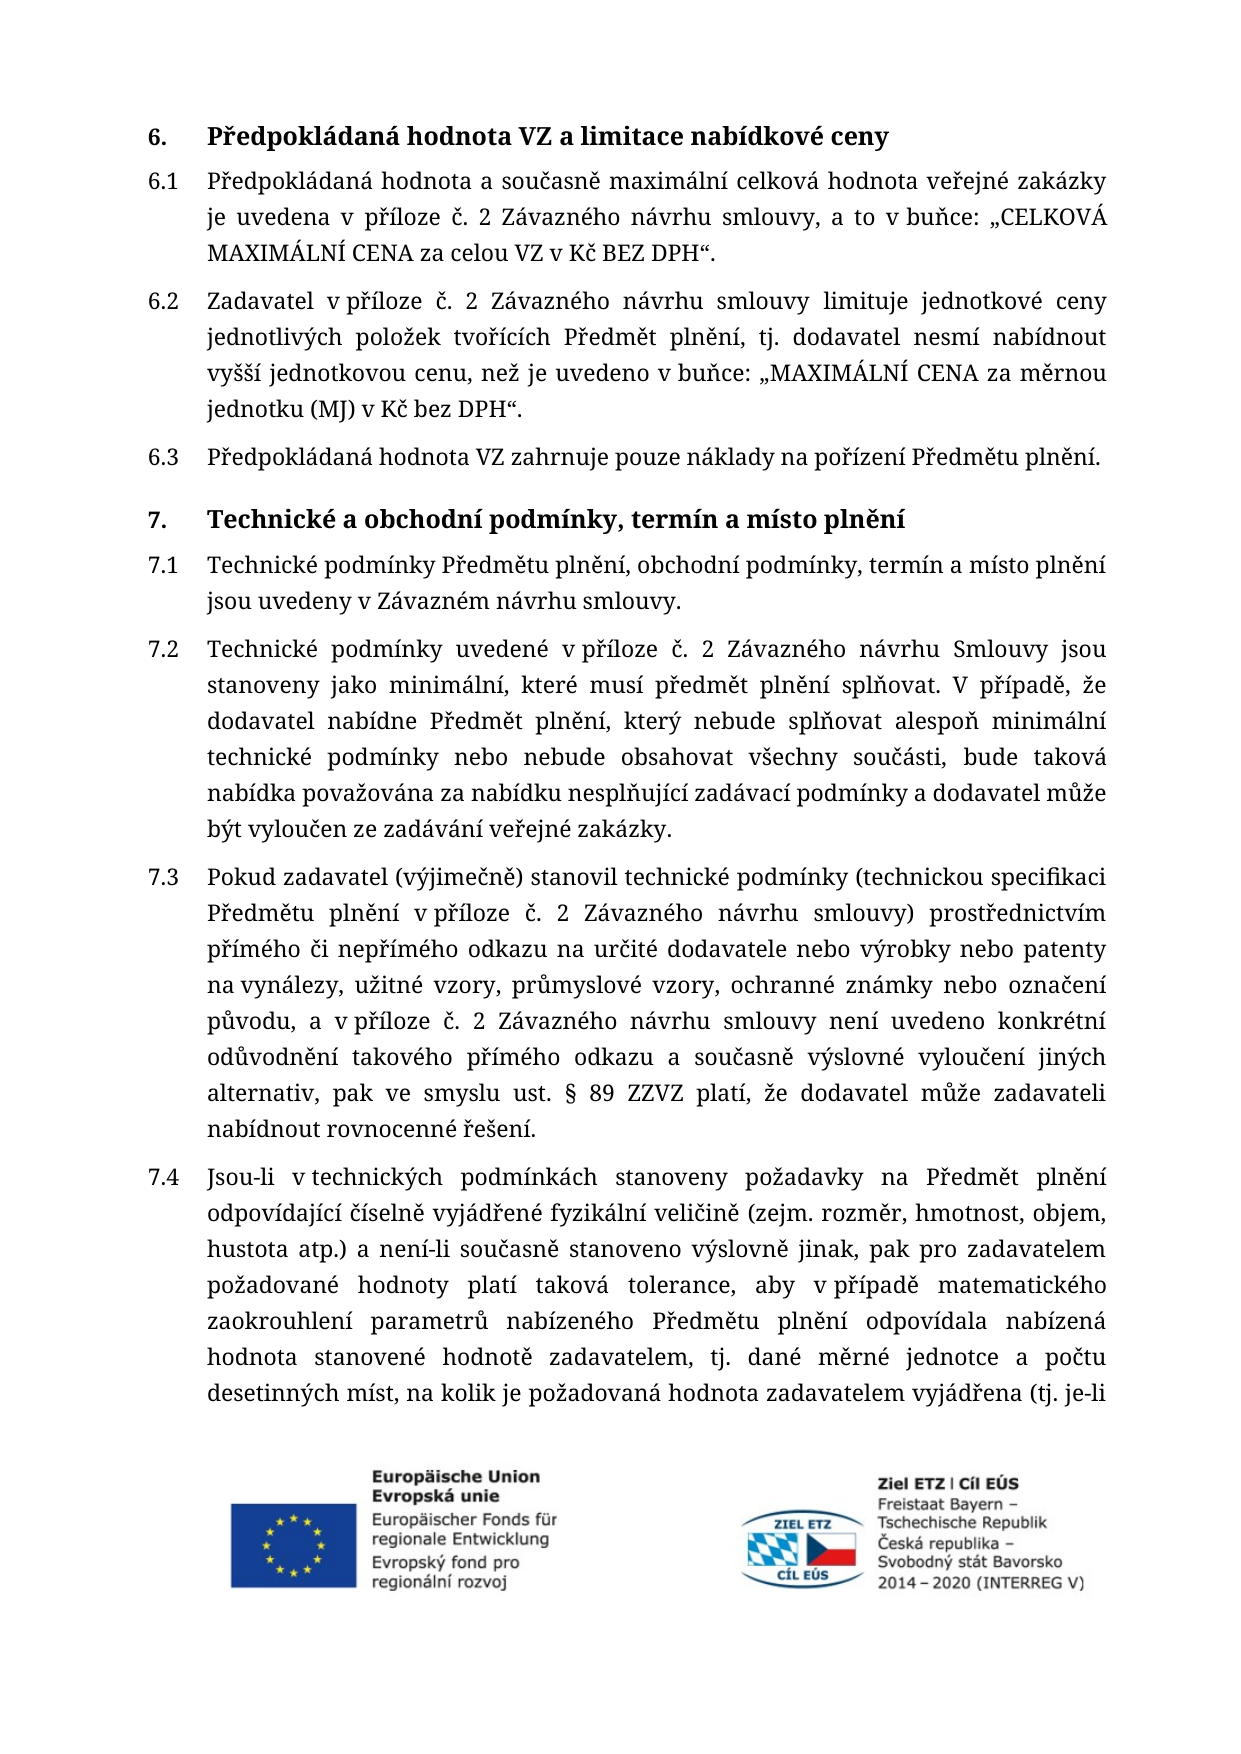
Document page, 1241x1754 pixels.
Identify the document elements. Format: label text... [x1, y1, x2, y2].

list Předpokládaná hodnota VZ zahrnuje pouze náklady na pořízení Předmětu plnění. [148, 441, 1107, 472]
list Pokud zadavatel (výjimečně) stanovil technické podmínky (technickou specifikaci Předmětu plnění v příloze č. 2 Závazného návrhu smlouvy) prostřednictvím přímého či nepřímého odkazu na určité dodavatele nebo výrobky nebo patenty na vynálezy, užitné vzory, průmyslové vzory, ochranné známky nebo označení původu, a v příloze č. 2 Závazného návrhu smlouvy není uvedeno konkrétní odůvodnění takového přímého odkazu a současně výslovné vyloučení jiných alternativ, pak ve smyslu ust. § 89 ZZVZ platí, že dodavatel může zadavateli nabídnout rovnocenné řešení. [148, 861, 1107, 1144]
subtitle Předpokládaná hodnota VZ a limitace nabídkové ceny [148, 118, 1107, 152]
list Technické podmínky Předmětu plnění, obchodní podmínky, termín a místo plnění jsou uvedeny v Závazném návrhu smlouvy. [148, 549, 1107, 616]
subtitle Technické a obchodní podmínky, termín a místo plnění [148, 502, 1107, 536]
picture [192, 1426, 1152, 1627]
list Technické podmínky uvedené v příloze č. 2 Závazného návrhu Smlouvy jsou stanoveny jako minimální, které musí předmět plnění splňovat. V případě, že dodavatel nabídne Předmět plnění, který nebude splňovat alespoň minimální technické podmínky nebo nebude obsahovat všechny součásti, bude taková nabídka považována za nabídku nesplňující zadávací podmínky a dodavatel může být vyloučen ze zadávání veřejné zakázky. [148, 633, 1107, 844]
list Zadavatel v příloze č. 2 Závazného návrhu smlouvy limituje jednotkové ceny jednotlivých položek tvořících Předmět plnění, tj. dodavatel nesmí nabídnout vyšší jednotkovou cenu, než je uvedeno v buňce: „MAXIMÁLNÍ CENA za měrnou jednotku (MJ) v Kč bez DPH“. [148, 285, 1107, 424]
list Předpokládaná hodnota a současně maximální celková hodnota veřejné zakázky je uvedena v příloze č. 2 Závazného návrhu smlouvy, a to v buňce: „CELKOVÁ MAXIMÁLNÍ CENA za celou VZ v Kč BEZ DPH“. [148, 165, 1107, 268]
